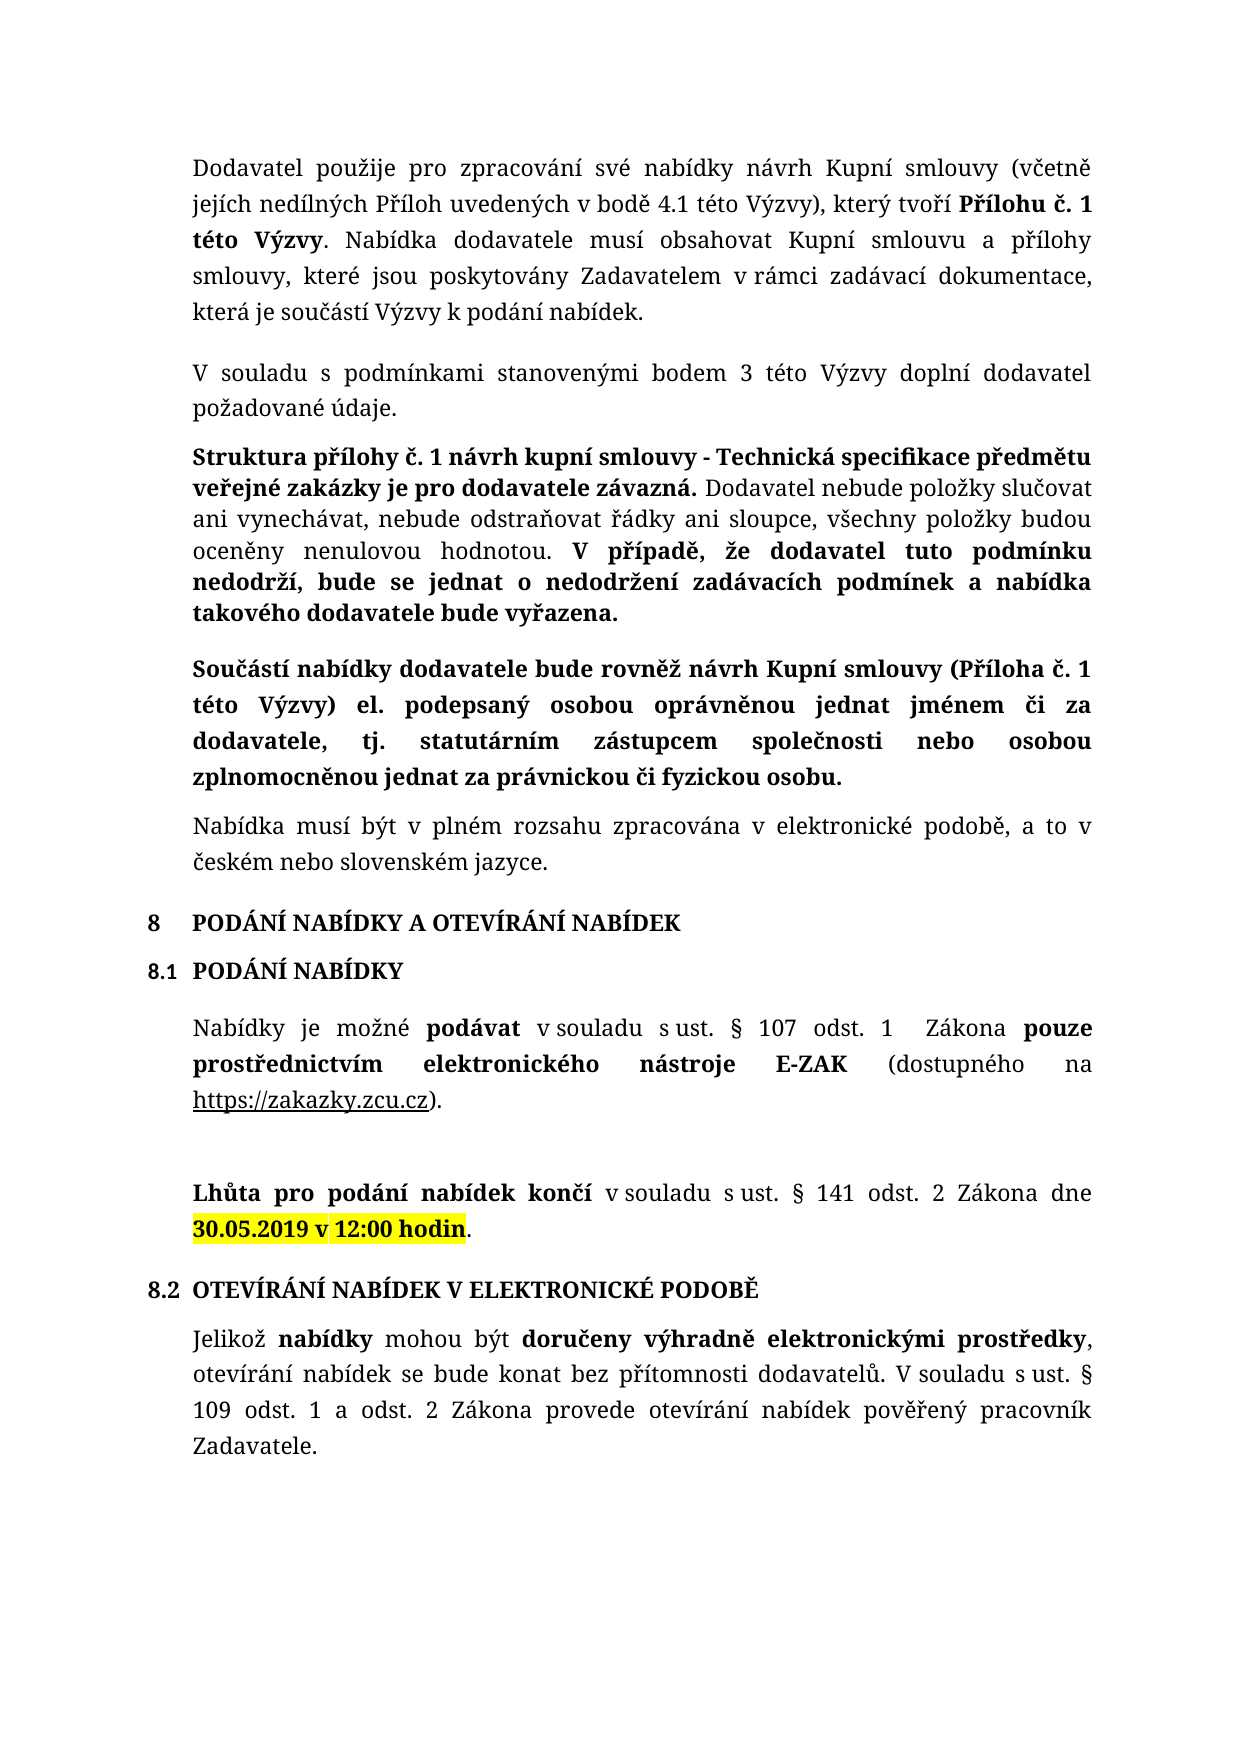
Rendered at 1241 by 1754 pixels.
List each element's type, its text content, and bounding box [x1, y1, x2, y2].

text Dodavatel použije pro zpracování své nabídky návrh Kupní smlouvy (včetně jejích nedílných Příloh uvedených v bodě 4.1 této Výzvy), který tvoří Přílohu č. 1 této Výzvy. Nabídka dodavatele musí obsahovat Kupní smlouvu a přílohy smlouvy, které jsou poskytovány Zadavatelem v rámci zadávací dokumentace, která je součástí Výzvy k podání nabídek. [192, 152, 1093, 327]
text 8.1 PODÁNÍ NABÍDKY [148, 955, 1093, 986]
subtitle 8 PODÁNÍ NABÍDKY A OTEVÍRÁNÍ NABÍDEK [147, 906, 1093, 938]
text Nabídky je možné podávat v souladu s ust. § 107 odst. 1 Zákona pouze prostřednictvím elektronického nástroje E-ZAK (dostupného na https://zakazky.zcu.cz). [193, 1012, 1093, 1115]
text V souladu s podmínkami stanovenými bodem 3 této Výzvy doplní dodavatel požadované údaje. [192, 356, 1093, 424]
text Struktura přílohy č. 1 návrh kupní smlouvy - Technická specifikace předmětu veřejné zakázky je pro dodavatele závazná. Dodavatel nebude položky slučovat ani vynechávat, nebude odstraňovat řádky ani sloupce, všechny položky budou oceněny nenulovou hodnotou. V případě, že dodavatel tuto podmínku nedodrží, bude se jednat o nedodržení zadávacích podmínek a nabídka takového dodavatele bude vyřazena. [192, 441, 1093, 628]
text Nabídka musí být v plném rozsahu zpracována v elektronické podobě, a to v českém nebo slovenském jazyce. [193, 809, 1093, 877]
text Lhůta pro podání nabídek končí v souladu s ust. § 141 odst. 2 Zákona dne 30.05.2019 v 12:00 hodin. [193, 1177, 1093, 1244]
subtitle 8.2 OTEVÍRÁNÍ NABÍDEK V ELEKTRONICKÉ PODOBĚ [148, 1274, 1093, 1305]
text Součástí nabídky dodavatele bude rovněž návrh Kupní smlouvy (Příloha č. 1 této Výzvy) el. podepsaný osobou oprávněnou jednat jménem či za dodavatele, tj. statutárním zástupcem společnosti nebo osobou zplnomocněnou jednat za právnickou či fyzickou osobu. [192, 653, 1093, 792]
text Jelikož nabídky mohou být doručeny výhradně elektronickými prostředky, otevírání nabídek se bude konat bez přítomnosti dodavatelů. V souladu s ust. § 109 odst. 1 a odst. 2 Zákona provede otevírání nabídek pověřený pracovník Zadavatele. [193, 1322, 1093, 1462]
